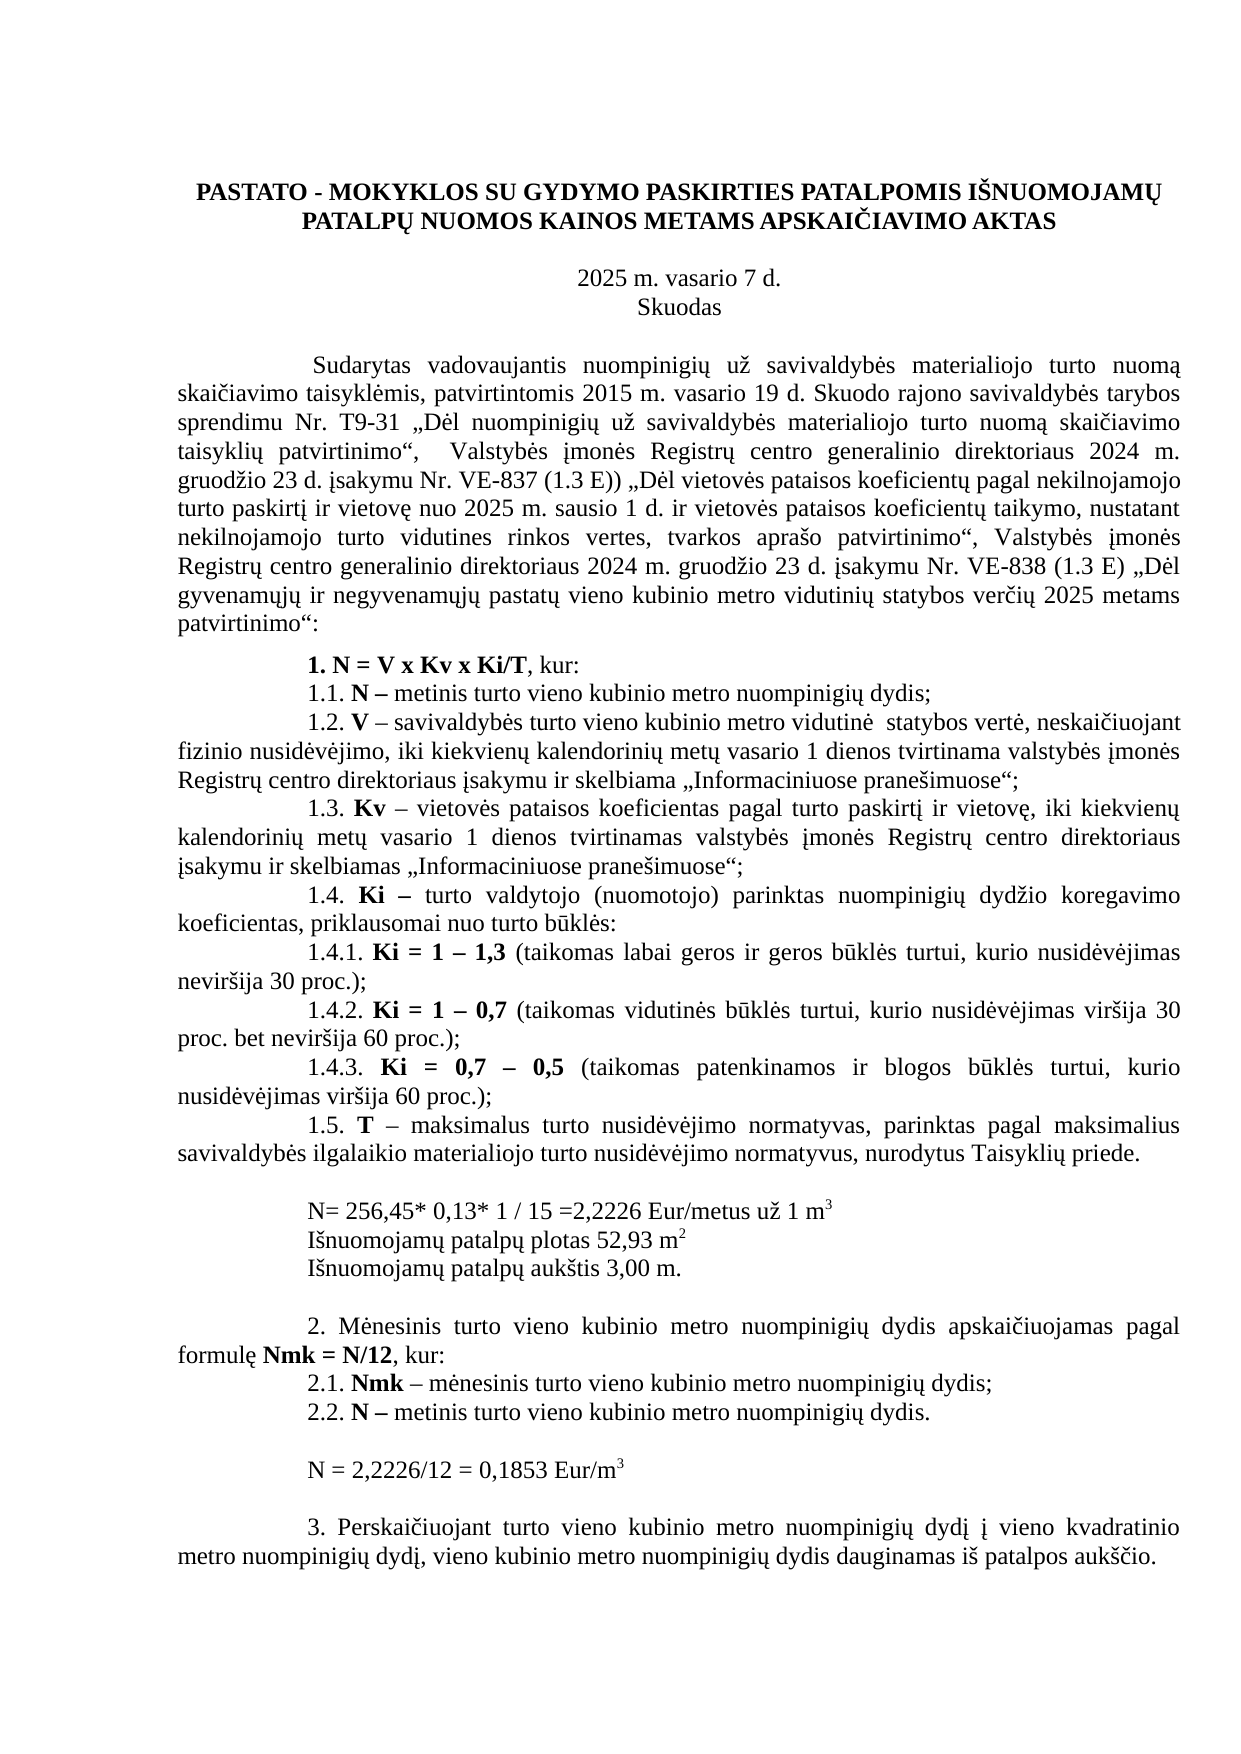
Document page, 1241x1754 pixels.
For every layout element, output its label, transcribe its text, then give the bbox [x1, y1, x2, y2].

text 2. Mėnesinis turto vieno kubinio metro nuompinigių dydis apskaičiuojamas pagal formulę Nmk = N/12, kur: [177, 1311, 1181, 1368]
text Skuodas [177, 292, 1181, 321]
text N = 2,2226/12 = 0,1853 Eur/m3 [177, 1455, 1181, 1483]
text 1.4.1. Ki = 1 – 1,3 (taikomas labai geros ir geros būklės turtui, kurio nusidėvėjimas neviršija 30 proc.); [177, 937, 1181, 995]
text 1.1. N – metinis turto vieno kubinio metro nuompinigių dydis; [177, 678, 1181, 707]
text 1.4.3. Ki = 0,7 – 0,5 (taikomas patenkinamos ir blogos būklės turtui, kurio nusidėvėjimas viršija 60 proc.); [177, 1052, 1181, 1110]
text 1.4.2. Ki = 1 – 0,7 (taikomas vidutinės būklės turtui, kurio nusidėvėjimas viršija 30 proc. bet neviršija 60 proc.); [177, 995, 1181, 1052]
text PASTATO - MOKYKLOS SU GYDYMO PASKIRTIES PATALPOMIS IŠNUOMOJAMŲ PATALPŲ NUOMOS KAINOS METAMS APSKAIČIAVIMO AKTAS [177, 177, 1181, 235]
text 1.3. Kv – vietovės pataisos koeficientas pagal turto paskirtį ir vietovę, iki kiekvienų kalendorinių metų vasario 1 dienos tvirtinamas valstybės įmonės Registrų centro direktoriaus įsakymu ir skelbiamas „Informaciniuose pranešimuose“; [177, 793, 1181, 880]
text Sudarytas vadovaujantis nuompinigių už savivaldybės materialiojo turto nuomą skaičiavimo taisyklėmis, patvirtintomis 2015 m. vasario 19 d. Skuodo rajono savivaldybės tarybos sprendimu Nr. T9-31 „Dėl nuompinigių už savivaldybės materialiojo turto nuomą skaičiavimo taisyklių patvirtinimo“, Valstybės įmonės Registrų centro generalinio direktoriaus 2024 m. gruodžio 23 d. įsakymu Nr. VE-837 (1.3 E)) „Dėl vietovės pataisos koeficientų pagal nekilnojamojo turto paskirtį ir vietovę nuo 2025 m. sausio 1 d. ir vietovės pataisos koeficientų taikymo, nustatant nekilnojamojo turto vidutines rinkos vertes, tvarkos aprašo patvirtinimo“, Valstybės įmonės Registrų centro generalinio direktoriaus 2024 m. gruodžio 23 d. įsakymu Nr. VE-838 (1.3 E) „Dėl gyvenamųjų ir negyvenamųjų pastatų vieno kubinio metro vidutinių statybos verčių 2025 metams patvirtinimo“: [177, 350, 1181, 637]
text 3. Perskaičiuojant turto vieno kubinio metro nuompinigių dydį į vieno kvadratinio metro nuompinigių dydį, vieno kubinio metro nuompinigių dydis dauginamas iš patalpos aukščio. [177, 1512, 1181, 1570]
text 1.4. Ki – turto valdytojo (nuomotojo) parinktas nuompinigių dydžio koregavimo koeficientas, priklausomai nuo turto būklės: [177, 880, 1181, 937]
text 1. N = V x Kv x Ki/T, kur: [177, 650, 1181, 678]
text Išnuomojamų patalpų plotas 52,93 m2 [177, 1225, 1181, 1253]
text 2.2. N – metinis turto vieno kubinio metro nuompinigių dydis. [177, 1397, 1181, 1426]
text 2025 m. vasario 7 d. [177, 263, 1181, 292]
text Išnuomojamų patalpų aukštis 3,00 m. [177, 1253, 1181, 1282]
text 2.1. Nmk – mėnesinis turto vieno kubinio metro nuompinigių dydis; [177, 1368, 1181, 1397]
text N= 256,45* 0,13* 1 / 15 =2,2226 Eur/metus už 1 m3 [177, 1196, 1181, 1225]
text 1.5. T – maksimalus turto nusidėvėjimo normatyvas, parinktas pagal maksimalius savivaldybės ilgalaikio materialiojo turto nusidėvėjimo normatyvus, nurodytus Taisyklių priede. [177, 1110, 1181, 1167]
text 1.2. V – savivaldybės turto vieno kubinio metro vidutinė statybos vertė, neskaičiuojant fizinio nusidėvėjimo, iki kiekvienų kalendorinių metų vasario 1 dienos tvirtinama valstybės įmonės Registrų centro direktoriaus įsakymu ir skelbiama „Informaciniuose pranešimuose“; [177, 707, 1181, 793]
